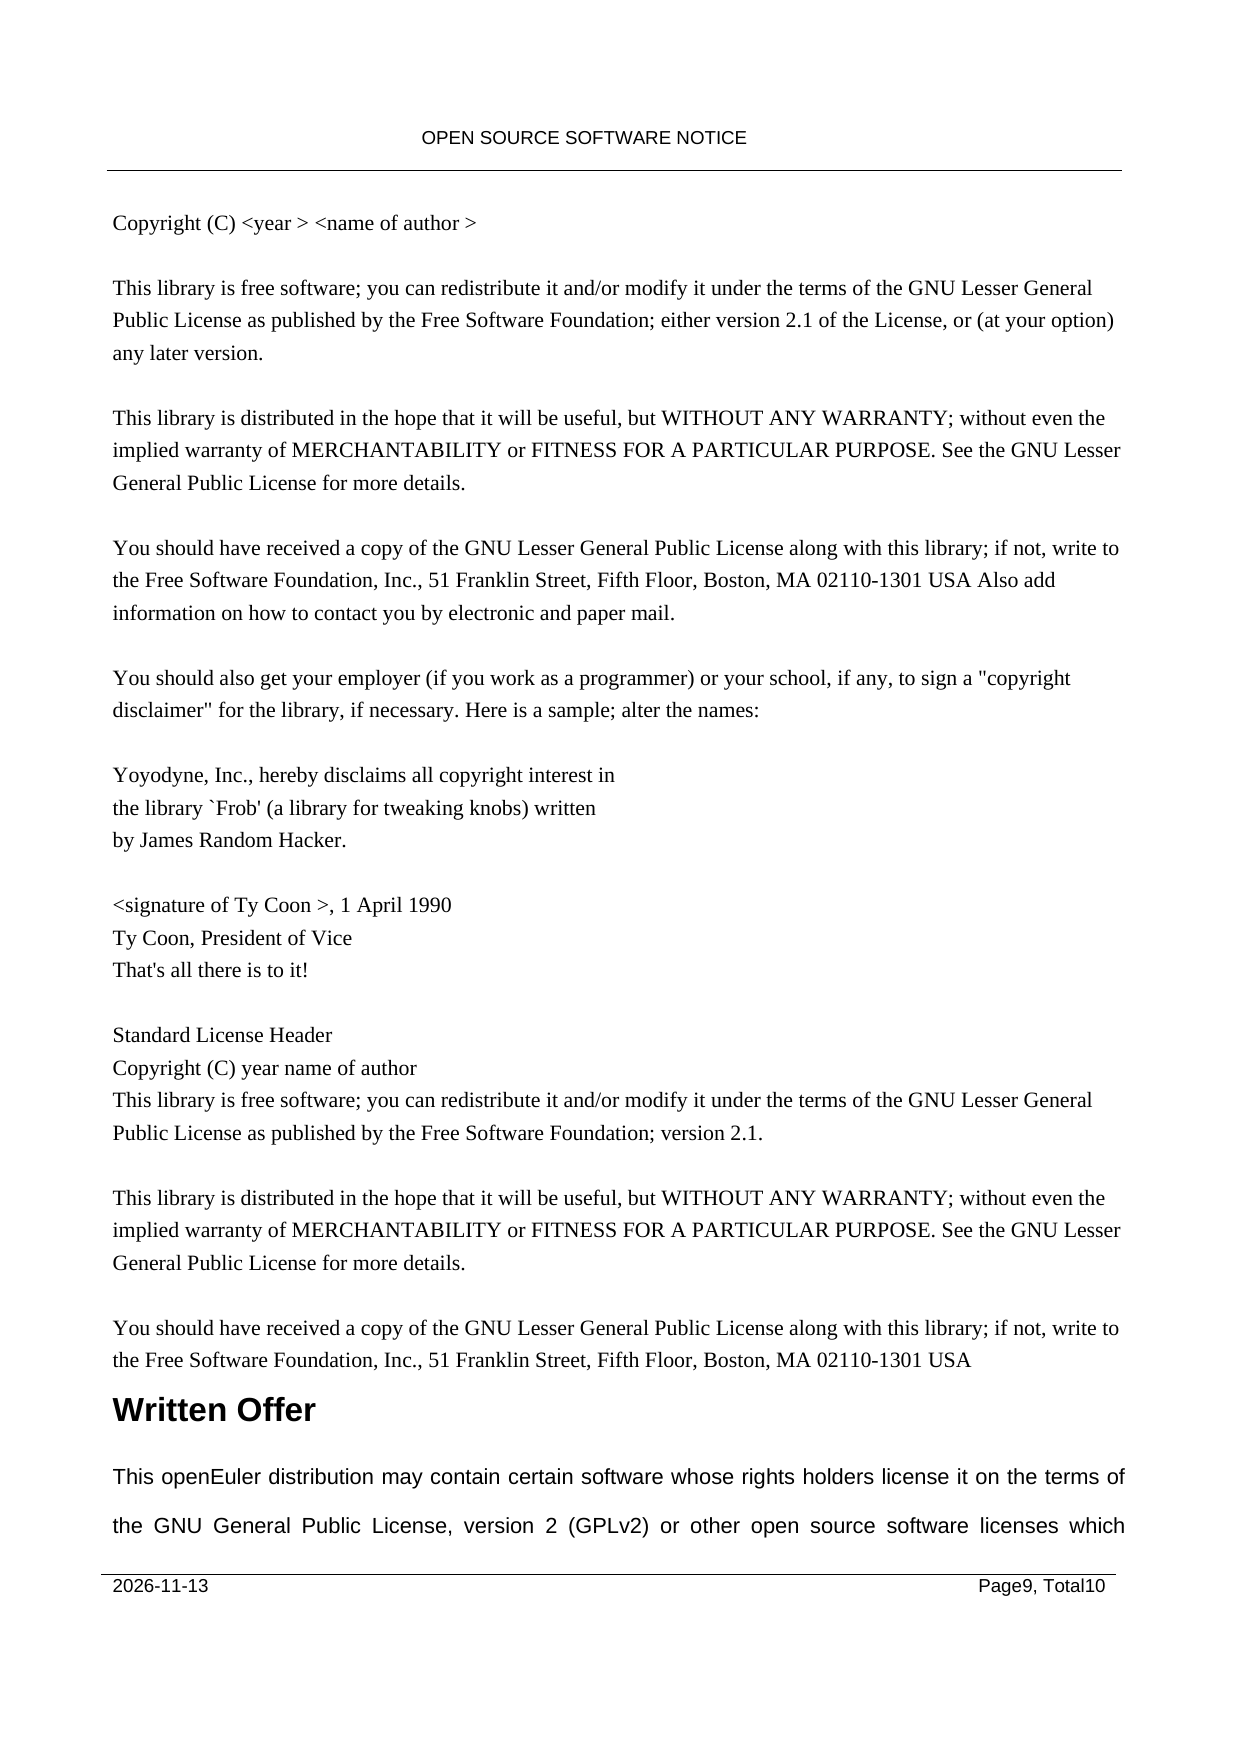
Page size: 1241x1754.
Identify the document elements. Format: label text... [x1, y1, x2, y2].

text Written Offer [112, 1376, 1128, 1441]
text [112, 1461, 1128, 1542]
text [112, 206, 1128, 1376]
